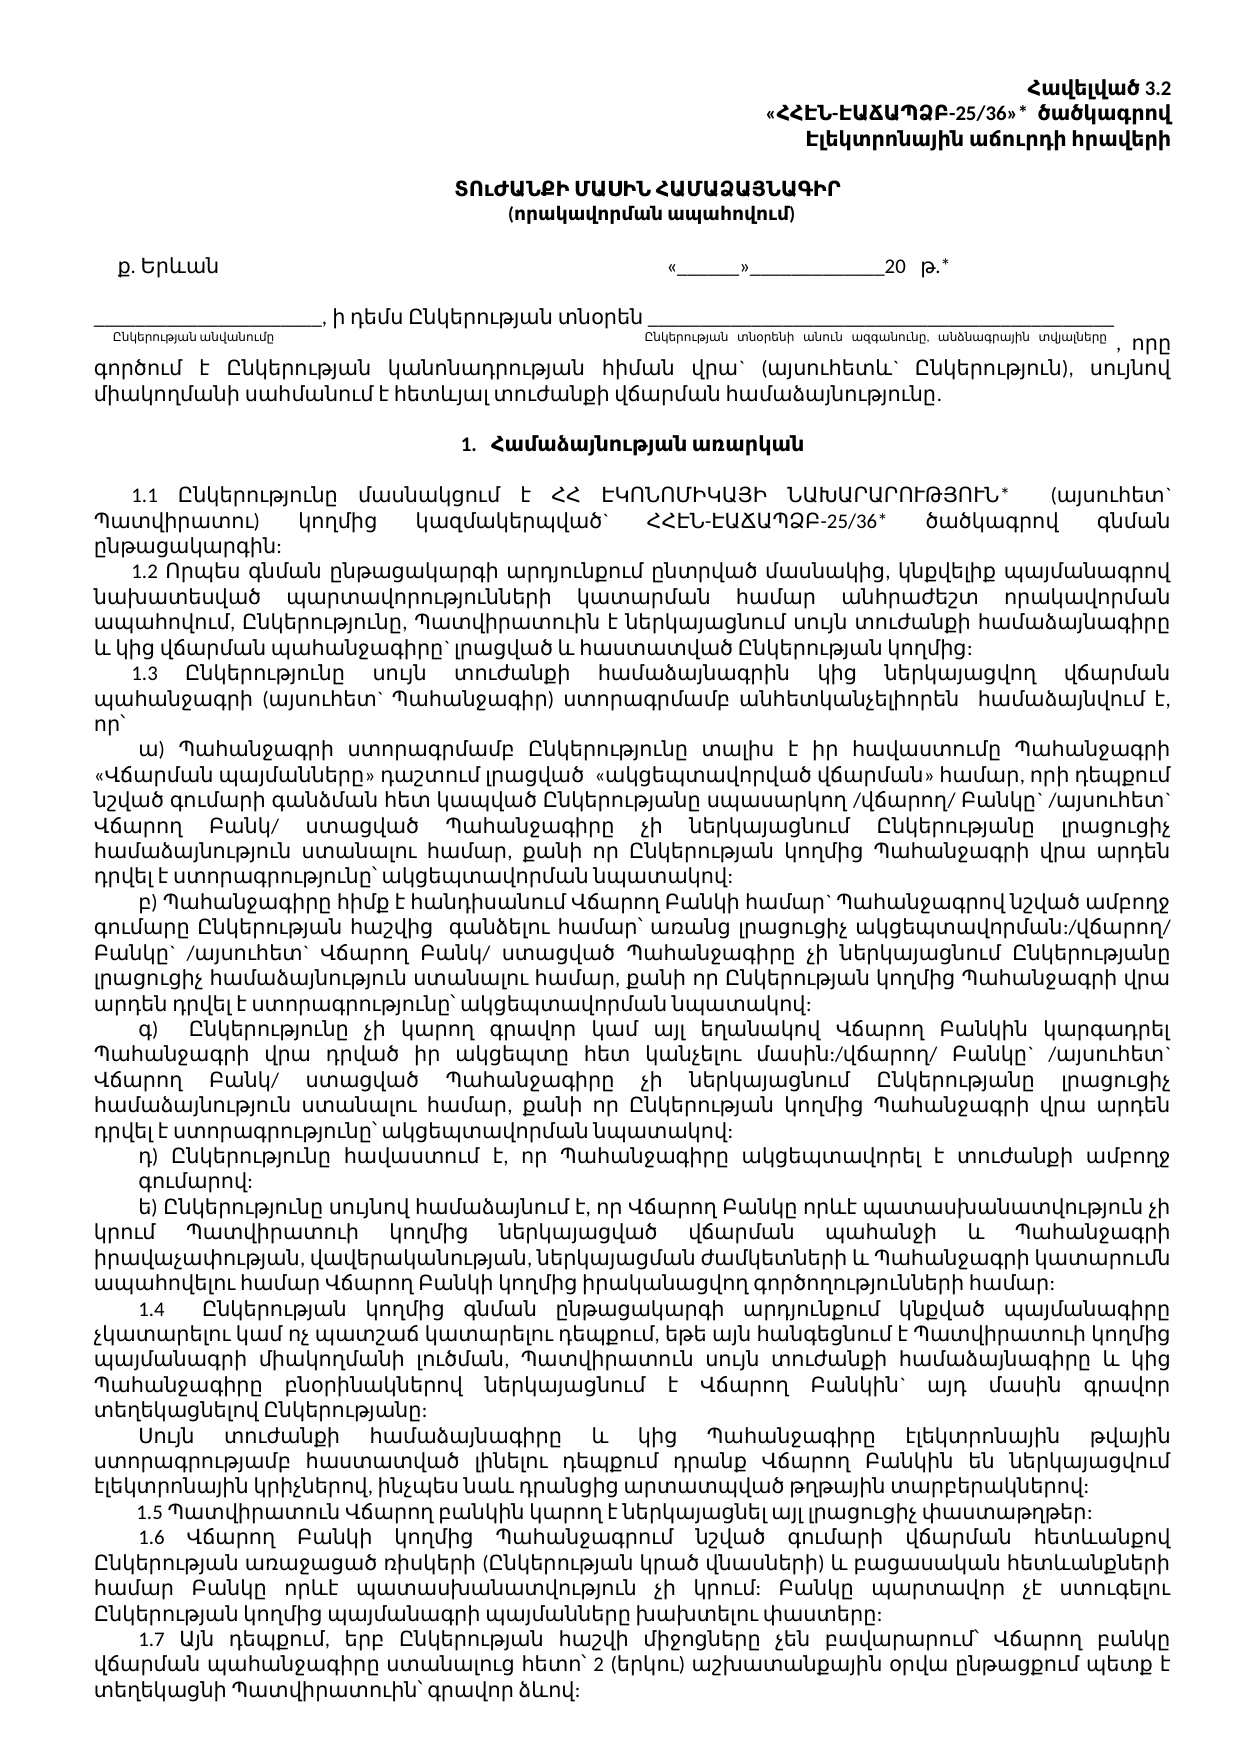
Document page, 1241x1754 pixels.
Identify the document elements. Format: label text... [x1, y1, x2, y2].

text Սույն տուժանքի համաձայնագիրը և կից Պահանջագիրը էլեկտրոնային թվային ստորագրությամբ հաստատված լինելու դեպքում դրանք Վճարող Բանկին են ներկայացվում էլեկտրոնային կրիչներով, ինչպես նաև դրանցից արտատպված թղթային տարբերակներով: [94, 1423, 1171, 1499]
text ՏՈւԺԱՆՔԻ ՄԱՍԻՆ ՀԱՄԱՁԱՅՆԱԳԻՐ [94, 177, 1171, 202]
text 1. Համաձայնության առարկան [94, 432, 1171, 457]
text Ընկերության անվանումը Ընկերության տնօրենի անուն ազգանունը, անձնագրային տվյալները , որը գործում է Ընկերության կանոնադրության հիման վրա` (այսուհետև` Ընկերություն), սույնով միակողմանի սահմանում է հետևյալ տուժանքի վճարման համաձայնությունը. [94, 330, 1171, 406]
text 1.6 Վճարող Բանկի կողմից Պահանջագրում նշված գումարի վճարման հետևանքով Ընկերության առաջացած ռիսկերի (Ընկերության կրած վնասների) և բացասական հետևանքների համար Բանկը որևէ պատասխանատվություն չի կրում: Բանկը պարտավոր չէ ստուգելու Ընկերության կողմից պայմանագրի պայմանները խախտելու փաստերը: [94, 1524, 1171, 1626]
text Էլեկտրոնային աճուրդի հրավերի [94, 126, 1171, 151]
text դ) Ընկերությունը հավաստում է, որ Պահանջագիրը ակցեպտավորել է տուժանքի ամբողջ գումարով: [138, 1143, 1171, 1194]
text ք. Երևան «______»_____________20 թ.* [94, 254, 1171, 279]
text 1.2 Որպես գնման ընթացակարգի արդյունքում ընտրված մասնակից, կնքվելիք պայմանագրով նախատեսված պարտավորությունների կատարման համար անհրաժեշտ որակավորման ապահովում, Ընկերությունը, Պատվիրատուին է ներկայացնում սույն տուժանքի համաձայնագիրը և կից վճարման պահանջագիրը` լրացված և հաստատված Ընկերության կողմից: [94, 559, 1171, 660]
text Հավելված 3.2 [94, 75, 1171, 100]
text 1.1 Ընկերությունը մասնակցում է ՀՀ ԷԿՈՆՈՄԻԿԱՅԻ ՆԱԽԱՐԱՐՈՒԹՅՈՒՆ* (այսուհետ` Պատվիրատու) կողմից կազմակերպված` ՀՀԷՆ-ԷԱՃԱՊՁԲ-25/36* ծածկագրով գնման ընթացակարգին: [94, 482, 1171, 559]
text ա) Պահանջագրի ստորագրմամբ Ընկերությունը տալիս է իր հավաստումը Պահանջագրի «Վճարման պայմանները» դաշտում լրացված «ակցեպտավորված վճարման» համար, որի դեպքում նշված գումարի գանձման հետ կապված Ընկերությանը սպասարկող /վճարող/ Բանկը` /այսուհետ` Վճարող Բանկ/ ստացված Պահանջագիրը չի ներկայացնում Ընկերությանը լրացուցիչ համաձայնություն ստանալու համար, քանի որ Ընկերության կողմից Պահանջագրի վրա արդեն դրվել է ստորագրությունը՝ ակցեպտավորման նպատակով: [94, 737, 1171, 889]
text 1.4 Ընկերության կողմից գնման ընթացակարգի արդյունքում կնքված պայմանագիրը չկատարելու կամ ոչ պատշաճ կատարելու դեպքում, եթե այն հանգեցնում է Պատվիրատուի կողմից պայմանագրի միակողմանի լուծման, Պատվիրատուն սույն տուժանքի համաձայնագիրը և կից Պահանջագիրը բնօրինակներով ներկայացնում է Վճարող Բանկին` այդ մասին գրավոր տեղեկացնելով Ընկերությանը: [94, 1296, 1171, 1423]
text 1.7 Այն դեպքում, երբ Ընկերության հաշվի միջոցները չեն բավարարում՝ Վճարող բանկը վճարման պահանջագիրը ստանալուց հետո՝ 2 (երկու) աշխատանքային օրվա ընթացքում պետք է տեղեկացնի Պատվիրատուին՝ գրավոր ձևով: [94, 1626, 1171, 1702]
text ե) Ընկերությունը սույնով համաձայնում է, որ Վճարող Բանկը որևէ պատասխանատվություն չի կրում Պատվիրատուի կողմից ներկայացված վճարման պահանջի և Պահանջագրի իրավաչափության, վավերականության, ներկայացման ժամկետների և Պահանջագրի կատարումն ապահովելու համար Վճարող Բանկի կողմից իրականացվող գործողությունների համար: [94, 1194, 1171, 1296]
text 1.5 Պատվիրատուն Վճարող բանկին կարող է ներկայացնել այլ լրացուցիչ փաստաթղթեր: [94, 1499, 1171, 1524]
text 1.3 Ընկերությունը սույն տուժանքի համաձայնագրին կից ներկայացվող վճարման պահանջագրի (այսուհետ` Պահանջագիր) ստորագրմամբ անհետկանչելիորեն համաձայնվում է, որ՝ [94, 660, 1171, 737]
text «ՀՀԷՆ-ԷԱՃԱՊՁԲ-25/36»* ծածկագրով [94, 100, 1171, 126]
text գ) Ընկերությունը չի կարող գրավոր կամ այլ եղանակով Վճարող Բանկին կարգադրել Պահանջագրի վրա դրված իր ակցեպտը հետ կանչելու մասին:/վճարող/ Բանկը` /այսուհետ` Վճարող Բանկ/ ստացված Պահանջագիրը չի ներկայացնում Ընկերությանը լրացուցիչ համաձայնություն ստանալու համար, քանի որ Ընկերության կողմից Պահանջագրի վրա արդեն դրվել է ստորագրությունը՝ ակցեպտավորման նպատակով: [94, 1016, 1171, 1143]
text ______________________, ի դեմս Ընկերության տնօրեն _____________________________________________ [94, 304, 1171, 330]
text (որակավորման ապահովում) [94, 202, 1171, 225]
text բ) Պահանջագիրը հիմք է հանդիսանում Վճարող Բանկի համար` Պահանջագրով նշված ամբողջ գումարը Ընկերության հաշվից գանձելու համար՝ առանց լրացուցիչ ակցեպտավորման:/վճարող/ Բանկը` /այսուհետ` Վճարող Բանկ/ ստացված Պահանջագիրը չի ներկայացնում Ընկերությանը լրացուցիչ համաձայնություն ստանալու համար, քանի որ Ընկերության կողմից Պահանջագրի վրա արդեն դրվել է ստորագրությունը՝ ակցեպտավորման նպատակով: [94, 889, 1171, 1016]
